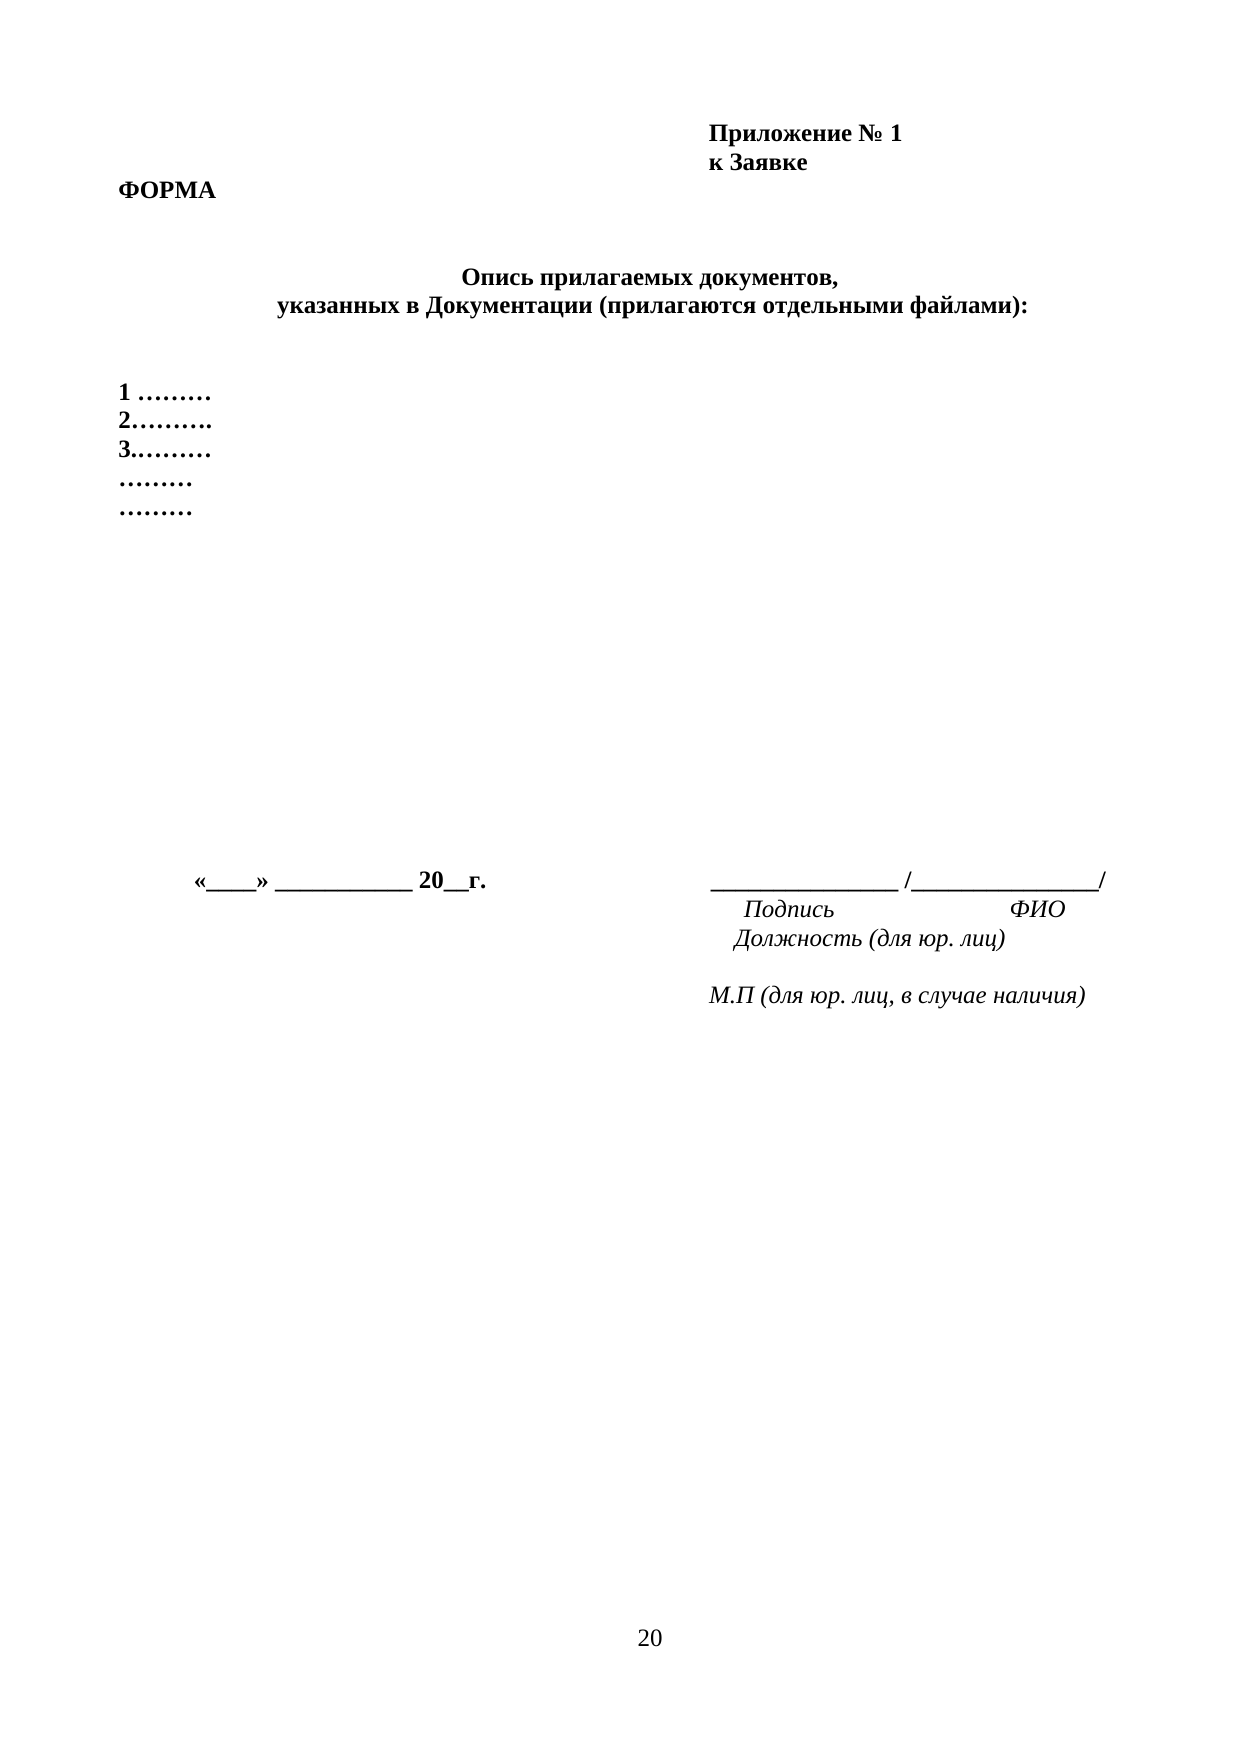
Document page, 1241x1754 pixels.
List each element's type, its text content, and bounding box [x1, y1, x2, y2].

text 2………. [118, 406, 1181, 434]
text Подпись ФИО [118, 894, 1181, 923]
text М.П (для юр. лиц, в случае наличия) [118, 981, 1181, 1009]
text ФОРМА [118, 176, 1181, 204]
text ……… [118, 492, 1181, 521]
text ……… [118, 463, 1181, 492]
text 1 ……… [118, 377, 1181, 406]
text «____» ___________ 20__г. _______________ /_______________/ [118, 866, 1181, 894]
text Опись прилагаемых документов, [118, 262, 1181, 291]
text Должность (для юр. лиц) [118, 923, 1181, 952]
text Приложение № 1 [709, 118, 1181, 147]
text указанных в Документации (прилагаются отдельными файлами): [118, 291, 1181, 319]
text 3.……… [118, 434, 1181, 463]
text к Заявке [709, 147, 1181, 176]
